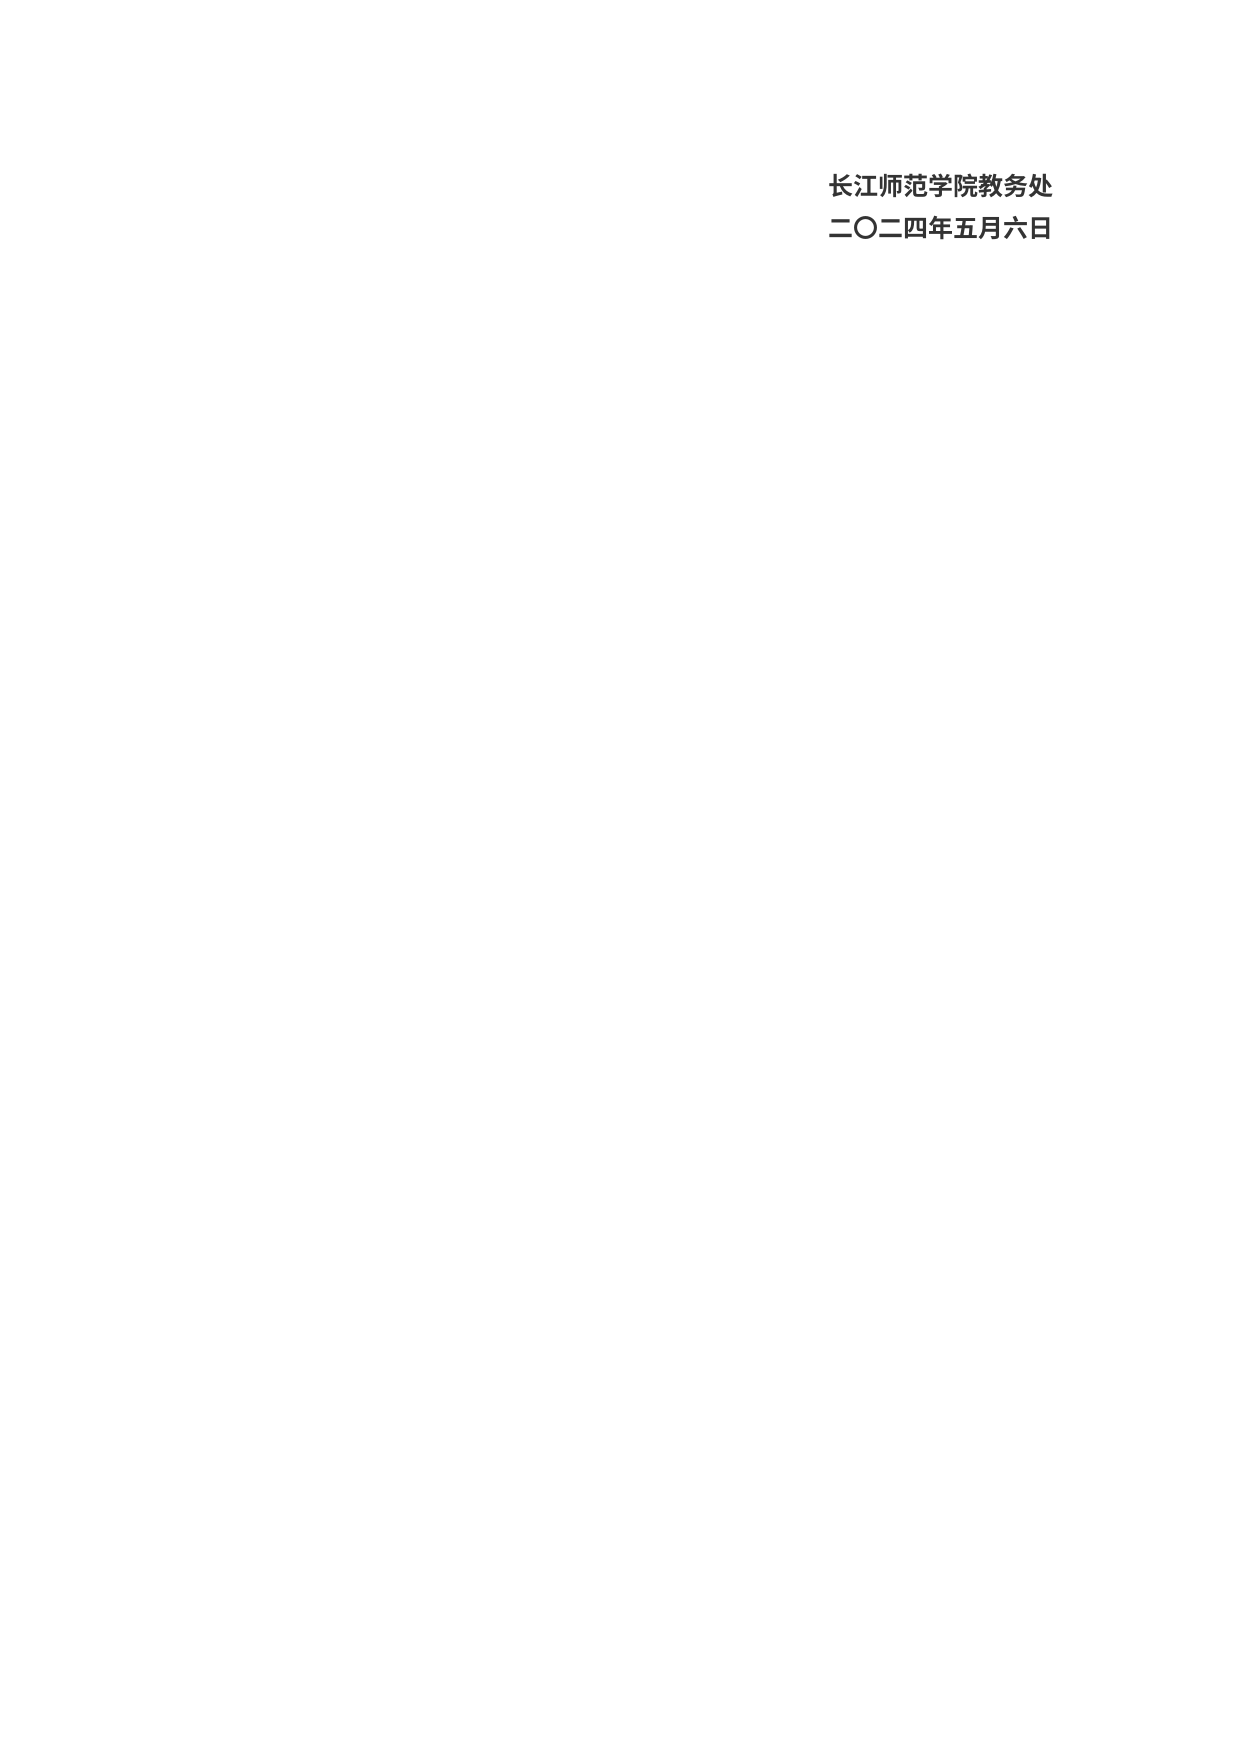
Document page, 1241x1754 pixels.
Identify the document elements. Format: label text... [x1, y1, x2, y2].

text 长江师范学院教务处 [187, 162, 1053, 204]
text 二〇二四年五月六日 [187, 204, 1053, 245]
